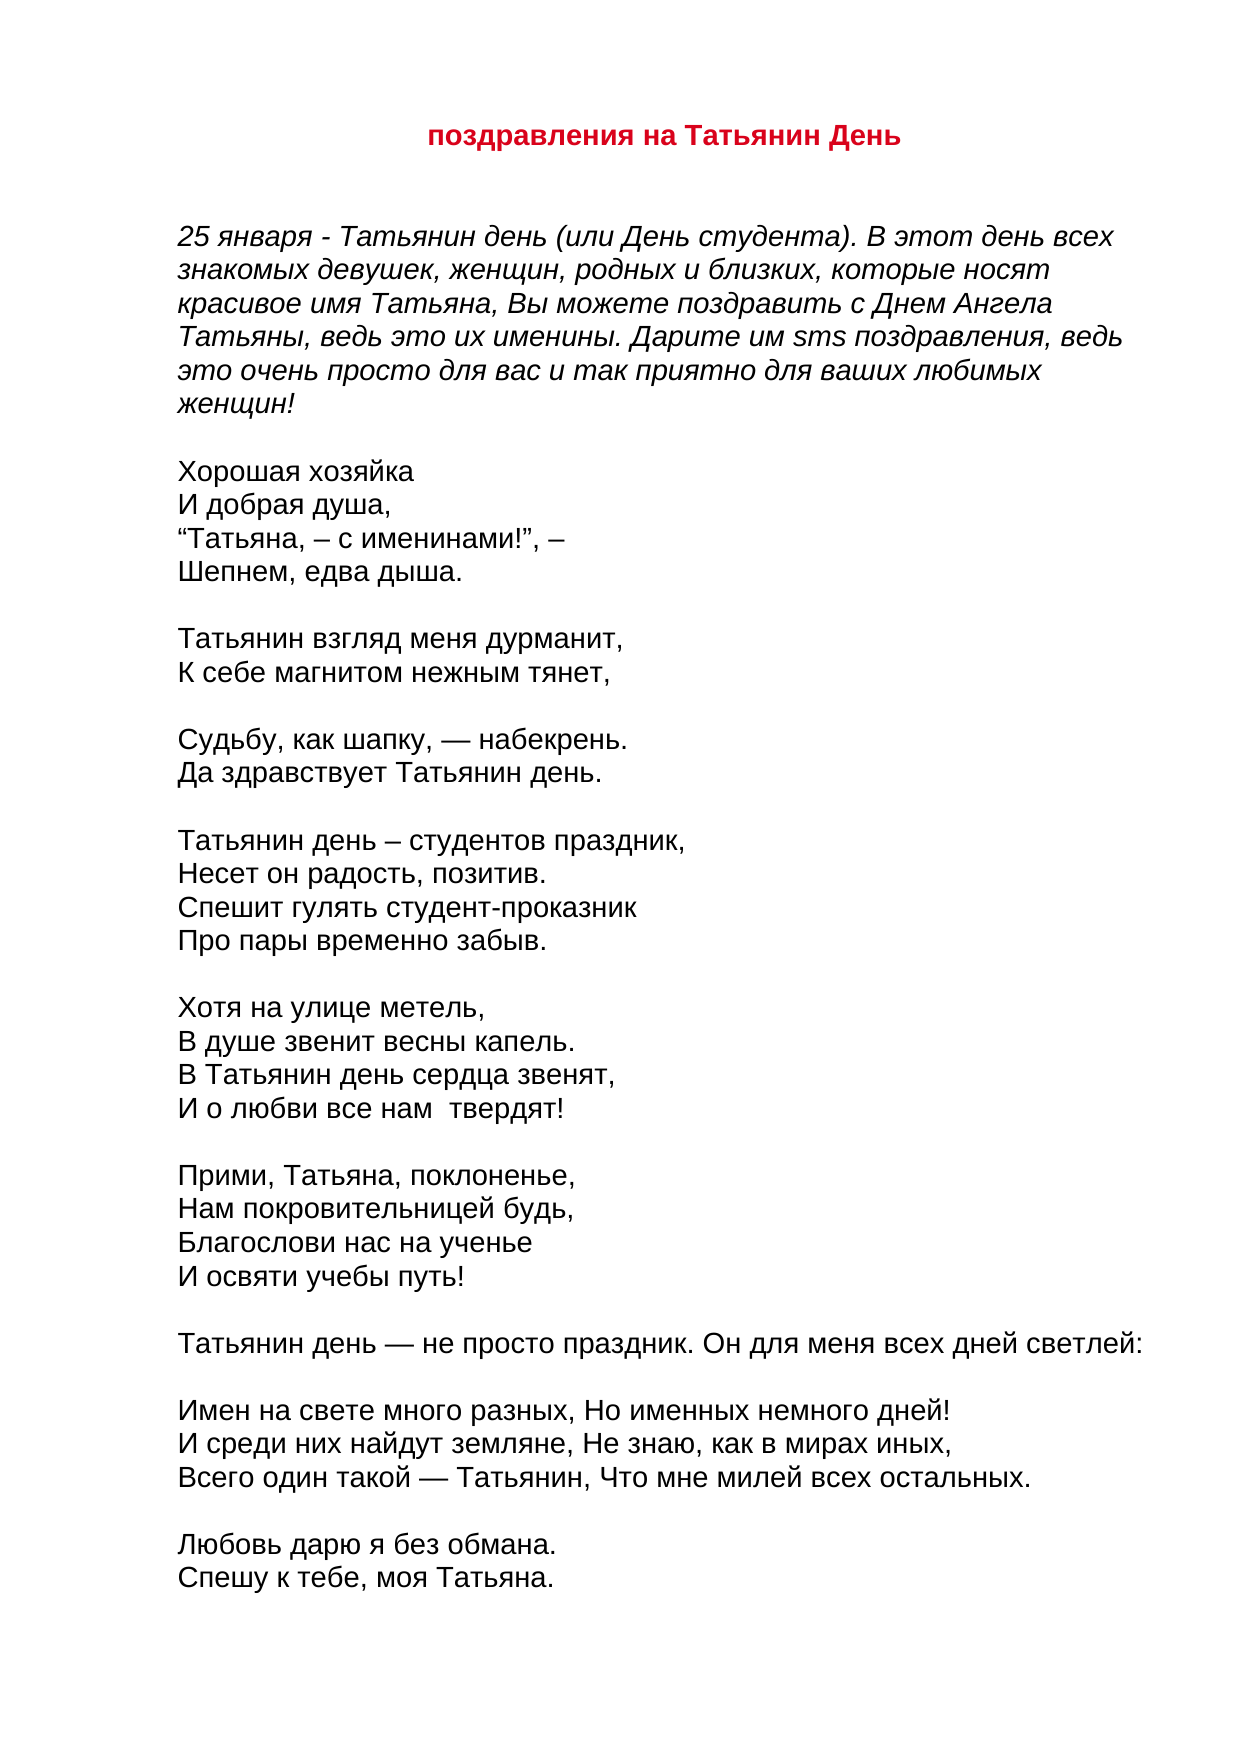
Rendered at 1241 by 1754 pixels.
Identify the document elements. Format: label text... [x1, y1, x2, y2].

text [177, 152, 1152, 1627]
subtitle поздравления на Татьянин День [177, 118, 1152, 152]
